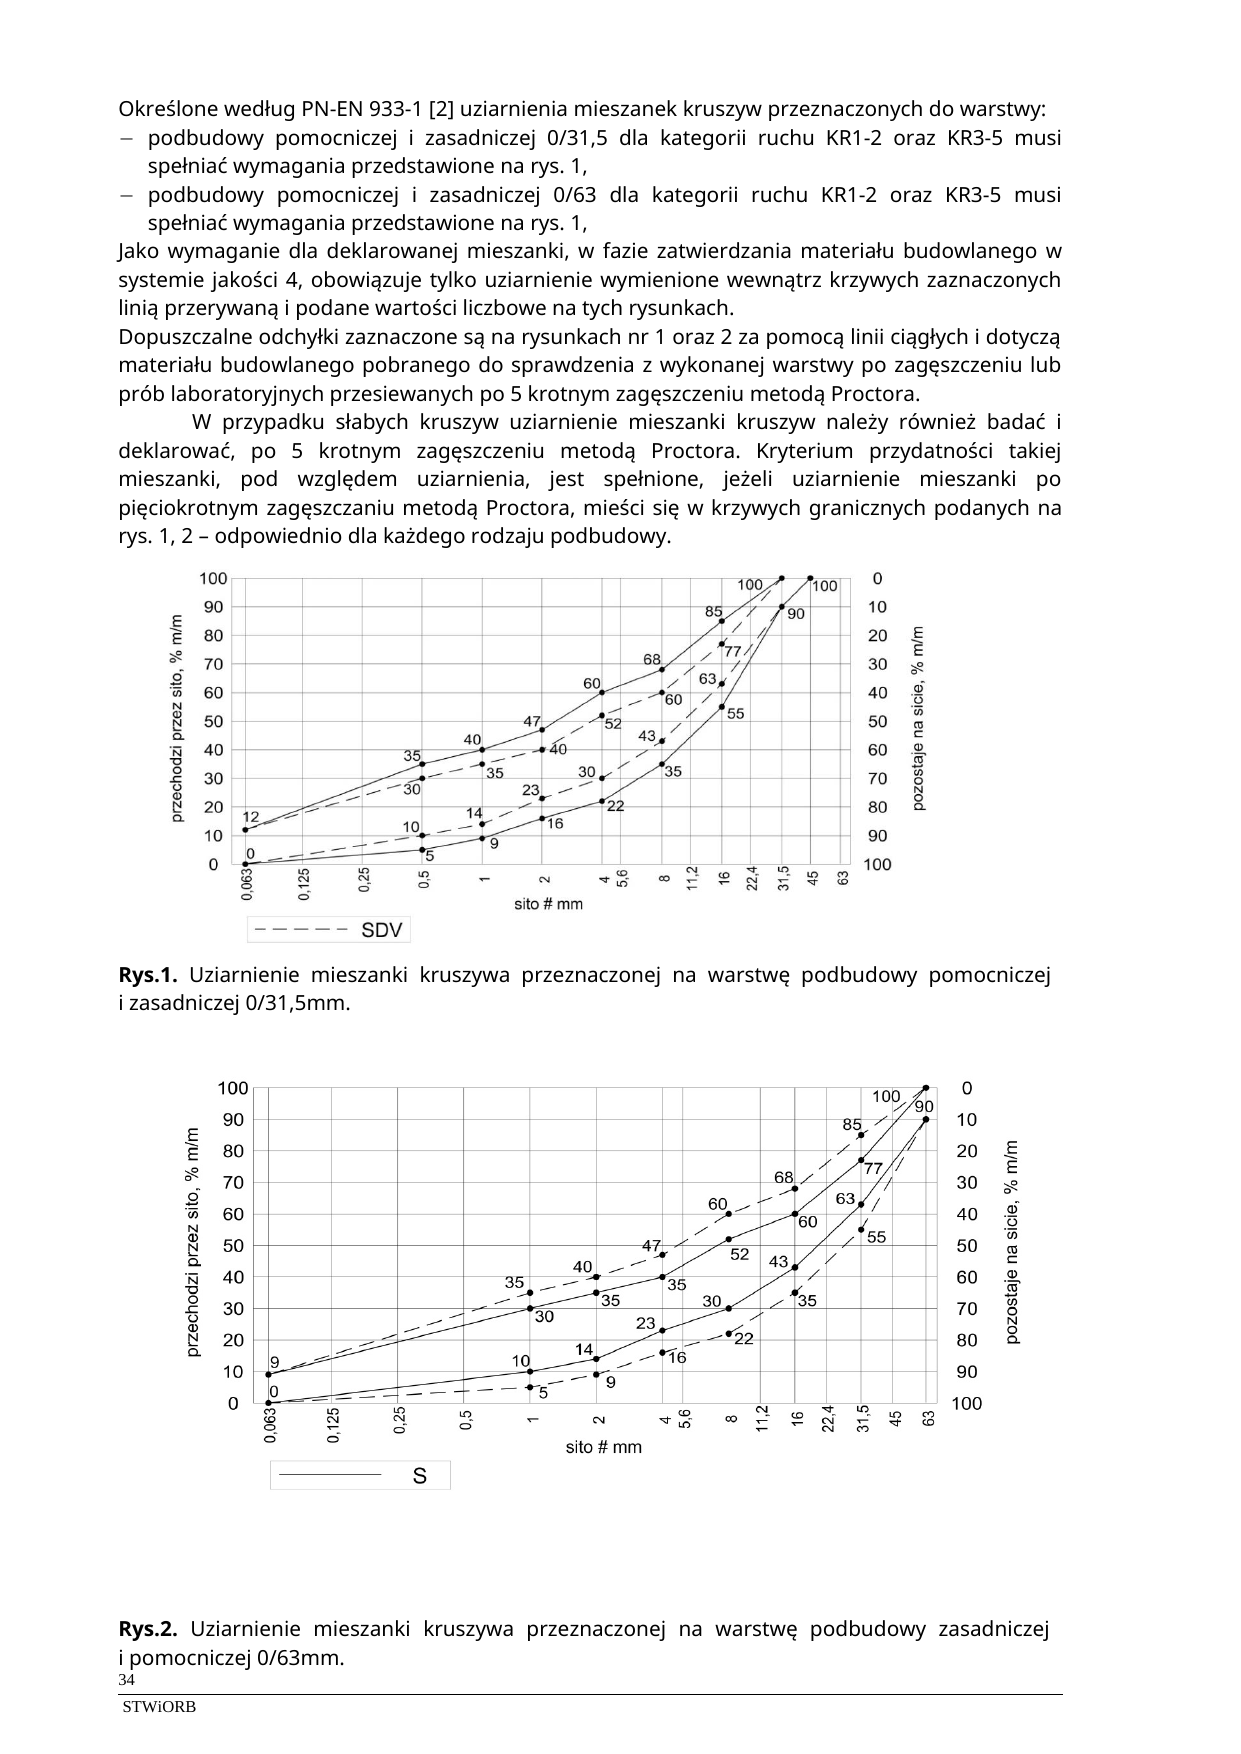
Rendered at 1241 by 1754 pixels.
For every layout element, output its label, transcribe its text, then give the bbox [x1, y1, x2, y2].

text Jako wymaganie dla deklarowanej mieszanki, w fazie zatwierdzania materiału budowlanego w systemie jakości 4, obowiązuje tylko uziarnienie wymienione wewnątrz krzywych zaznaczonych linią przerywaną i podane wartości liczbowe na tych rysunkach. [118, 237, 1063, 322]
text W przypadku słabych kruszyw uziarnienie mieszanki kruszyw należy również badać i deklarować, po 5 krotnym zagęszczeniu metodą Proctora. Kryterium przydatności takiej mieszanki, pod względem uziarnienia, jest spełnione, jeżeli uziarnienie mieszanki po pięciokrotnym zagęszczaniu metodą Proctora, mieści się w krzywych granicznych podanych na rys. 1, 2 – odpowiednio dla każdego rodzaju podbudowy. [118, 407, 1063, 549]
text Określone według PN-EN 933-1 [2] uziarnienia mieszanek kruszyw przeznaczonych do warstwy: [118, 94, 1063, 123]
text Rys.2. Uziarnienie mieszanki kruszywa przeznaczonej na warstwę podbudowy zasadniczej i pomocniczej 0/63mm. [118, 1614, 1063, 1671]
picture [118, 549, 961, 961]
text Rys.1. Uziarnienie mieszanki kruszywa przeznaczonej na warstwę podbudowy pomocniczej i zasadniczej 0/31,5mm. [118, 960, 1063, 1017]
list podbudowy pomocniczej i zasadniczej 0/31,5 dla kategorii ruchu KR1-2 oraz KR3-5 musi spełniać wymagania przedstawione na rys. 1, [118, 123, 1063, 180]
text Dopuszczalne odchyłki zaznaczone są na rysunkach nr 1 oraz 2 za pomocą linii ciągłych i dotyczą materiału budowlanego pobranego do sprawdzenia z wykonanej warstwy po zagęszczeniu lub prób laboratoryjnych przesiewanych po 5 krotnym zagęszczeniu metodą Proctora. [118, 322, 1063, 407]
list podbudowy pomocniczej i zasadniczej 0/63 dla kategorii ruchu KR1-2 oraz KR3-5 musi spełniać wymagania przedstawione na rys. 1, [118, 180, 1063, 237]
picture [121, 1049, 1067, 1522]
